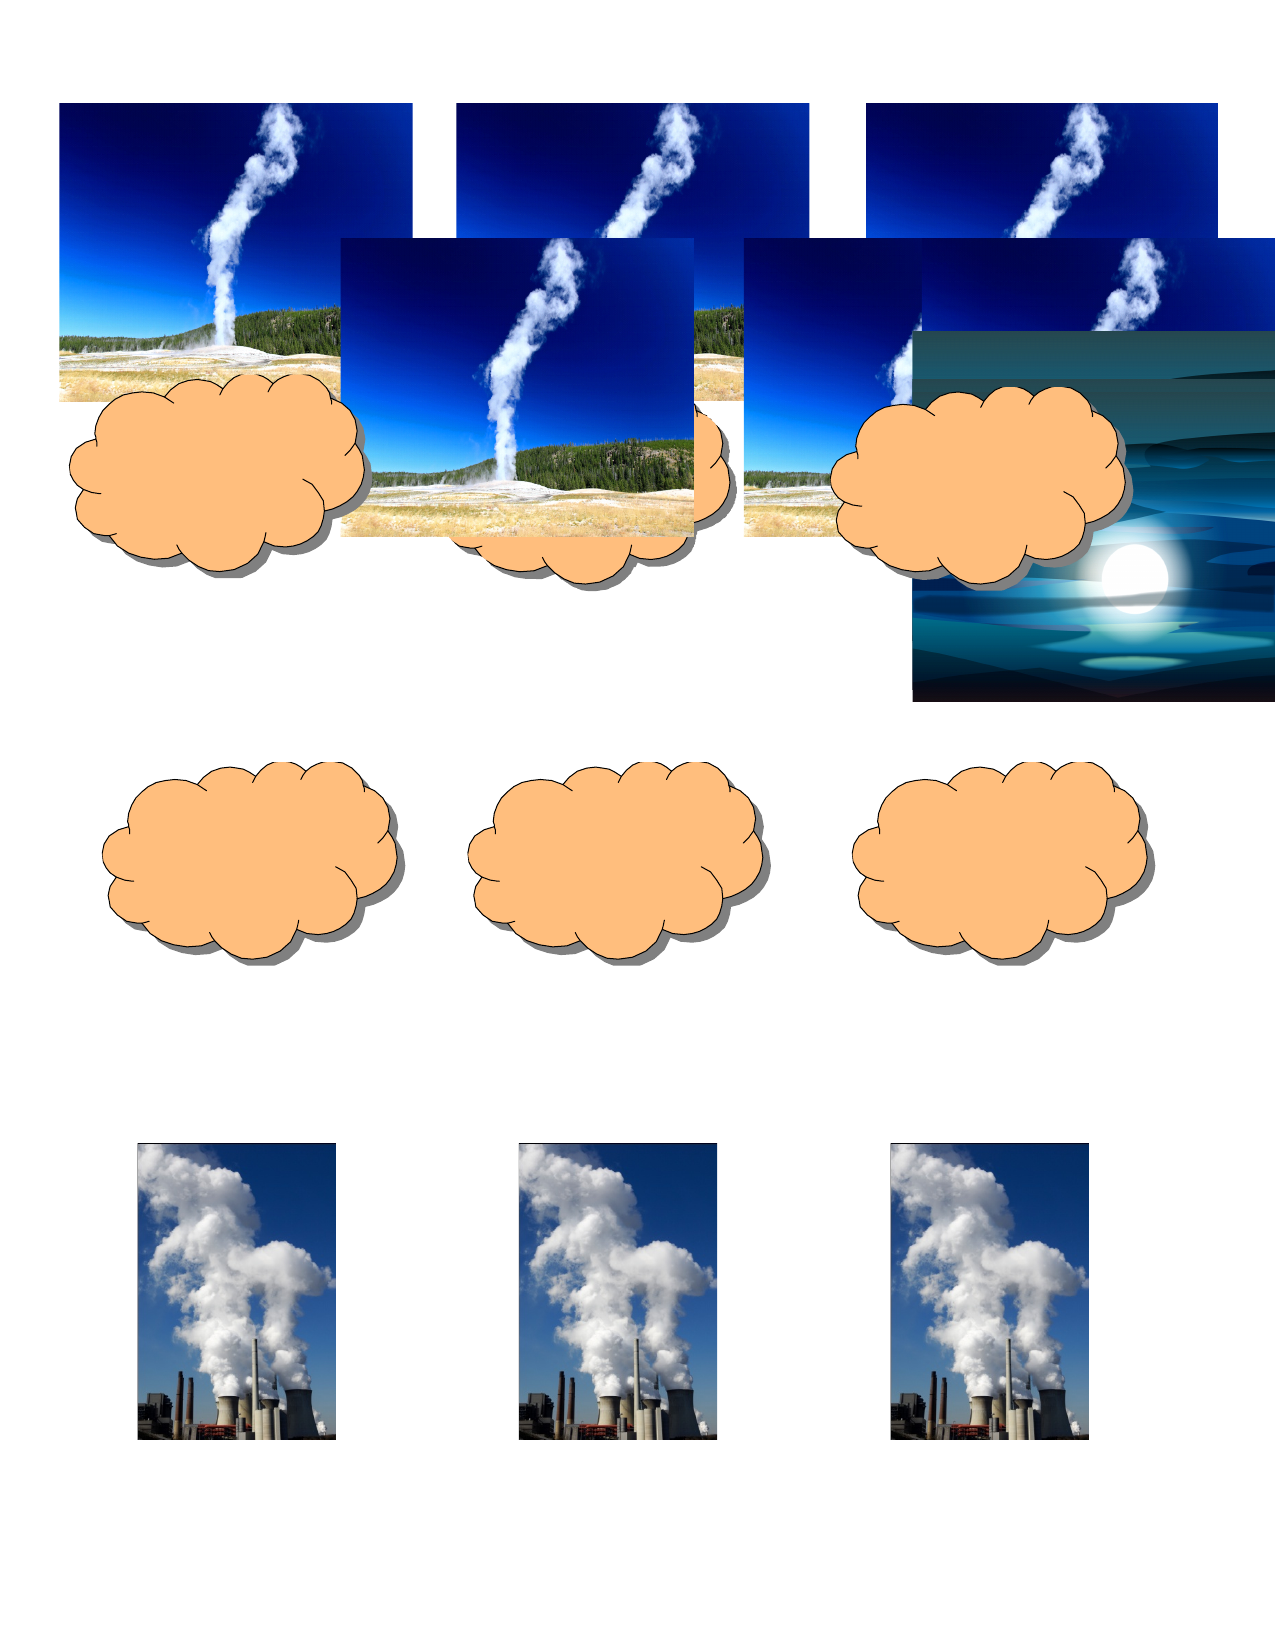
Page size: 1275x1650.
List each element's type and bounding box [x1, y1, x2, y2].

picture [137, 1143, 336, 1437]
picture [518, 1143, 718, 1437]
picture [890, 1143, 1089, 1437]
